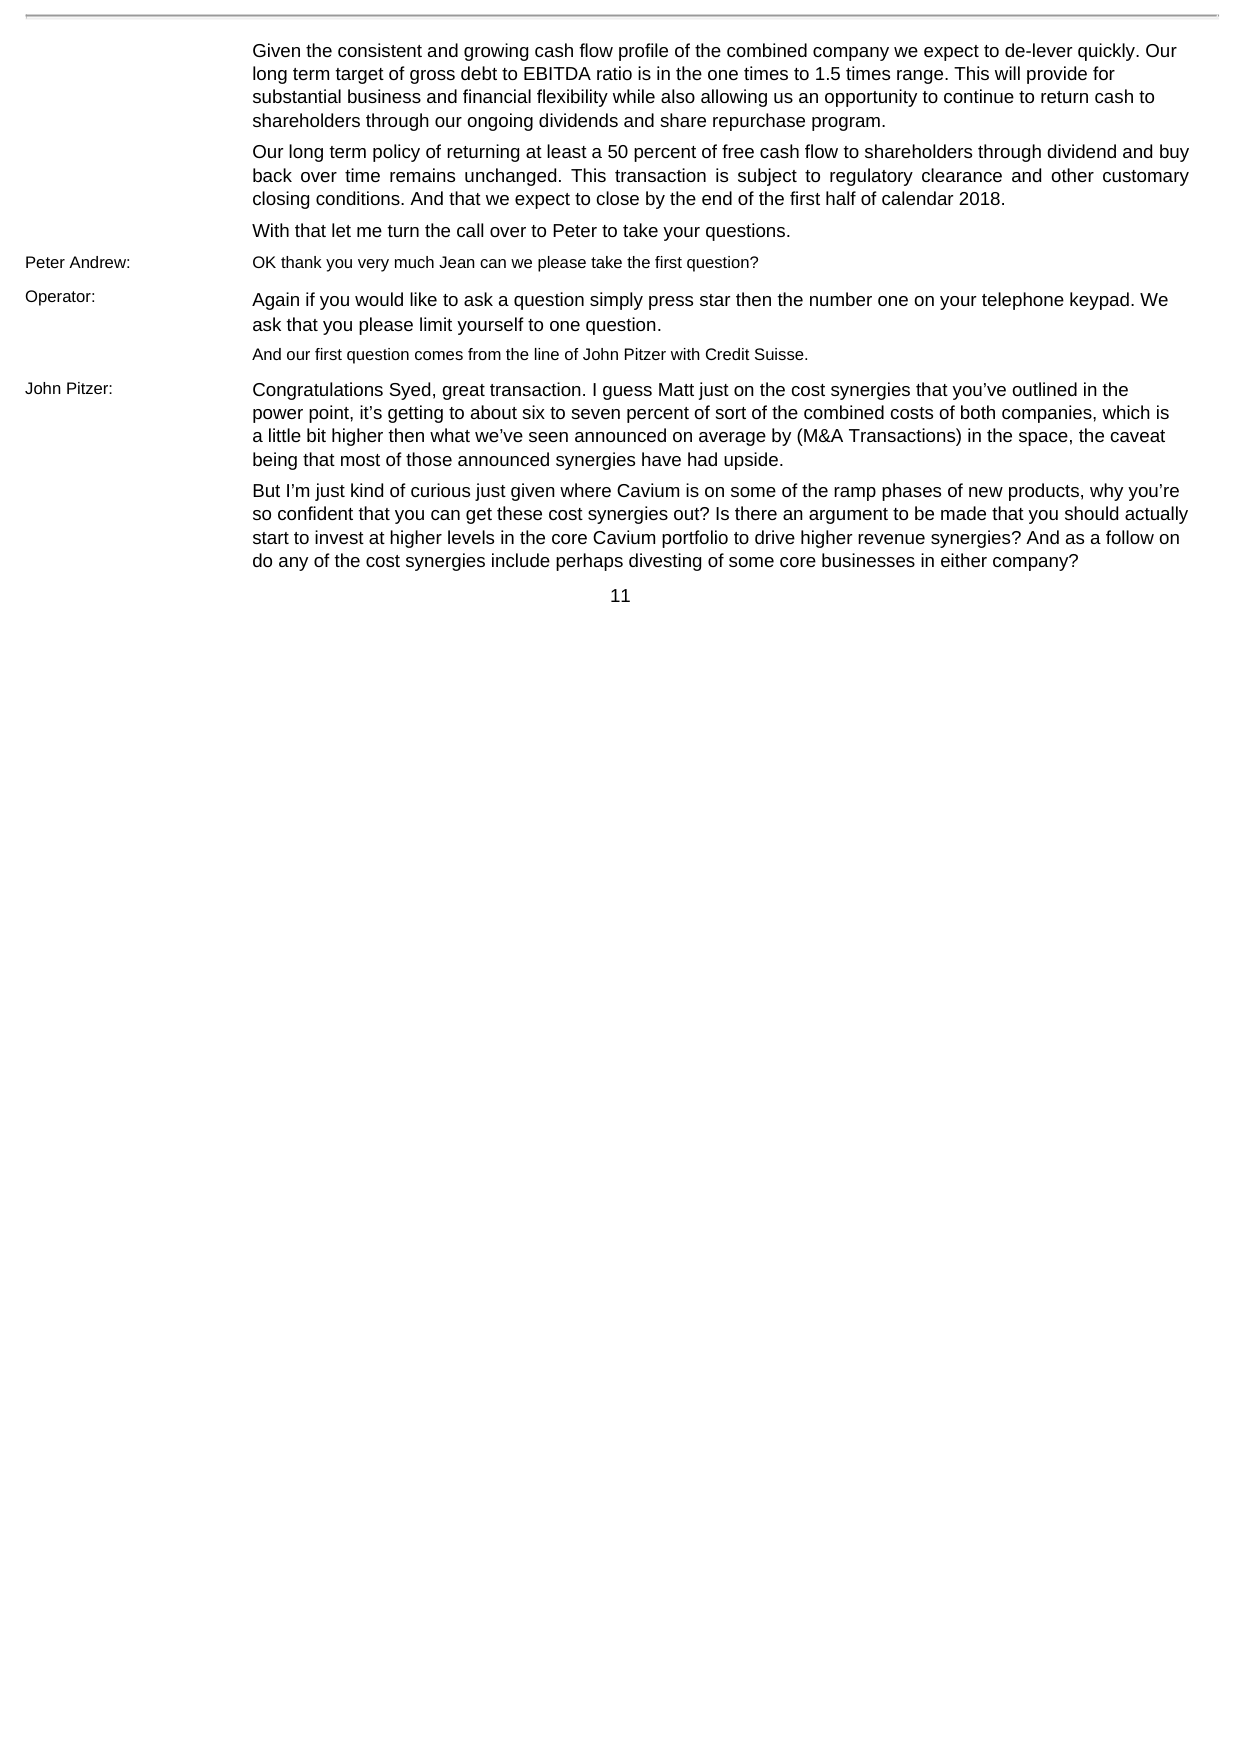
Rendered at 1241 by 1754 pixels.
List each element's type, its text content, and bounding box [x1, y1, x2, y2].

text And our first question comes from the line of John Pitzer with Credit Suisse. [252, 345, 1203, 364]
text Our long term policy of returning at least a 50 percent of free cash flow to shareholders through dividend and buy back over time remains unchanged. This transaction is subject to regulatory clearance and other customary closing conditions. And that we expect to close by the end of the first half of calendar 2018. [252, 141, 1190, 210]
text Operator: [25, 287, 177, 306]
text But I’m just kind of curious just given where Cavium is on some of the ramp phases of new products, why you’re so confident that you can get these cost synergies out? Is there an argument to be made that you should actually start to invest at higher levels in the core Cavium portfolio to drive higher revenue synergies? And as a follow on do any of the cost synergies include perhaps divesting of some core businesses in either company? [252, 480, 1203, 571]
text OK thank you very much Jean can we please take the first question? [252, 253, 1203, 272]
text John Pitzer: [25, 379, 177, 398]
text Given the consistent and growing cash flow profile of the combined company we expect to de-lever quickly. Our long term target of gross debt to EBITDA ratio is in the one times to 1.5 times range. This will provide for substantial business and financial flexibility while also allowing us an opportunity to continue to return cash to shareholders through our ongoing dividends and share repurchase program. [252, 40, 1178, 131]
text Congratulations Syed, great transaction. I guess Matt just on the cost synergies that you’ve outlined in the power point, it’s getting to about six to seven percent of sort of the combined costs of both companies, which is a little bit higher then what we’ve seen announced on average by (M&A Transactions) in the space, the caveat being that most of those announced synergies have had upside. [252, 379, 1174, 470]
text Again if you would like to ask a question simply press star then the number one on your telephone keypad. We ask that you please limit yourself to one question. [252, 289, 1180, 335]
text 11 [25, 585, 1215, 607]
text With that let me turn the call over to Peter to take your questions. [252, 219, 1203, 241]
picture [23, 14, 1220, 21]
text Peter Andrew: [25, 253, 177, 272]
